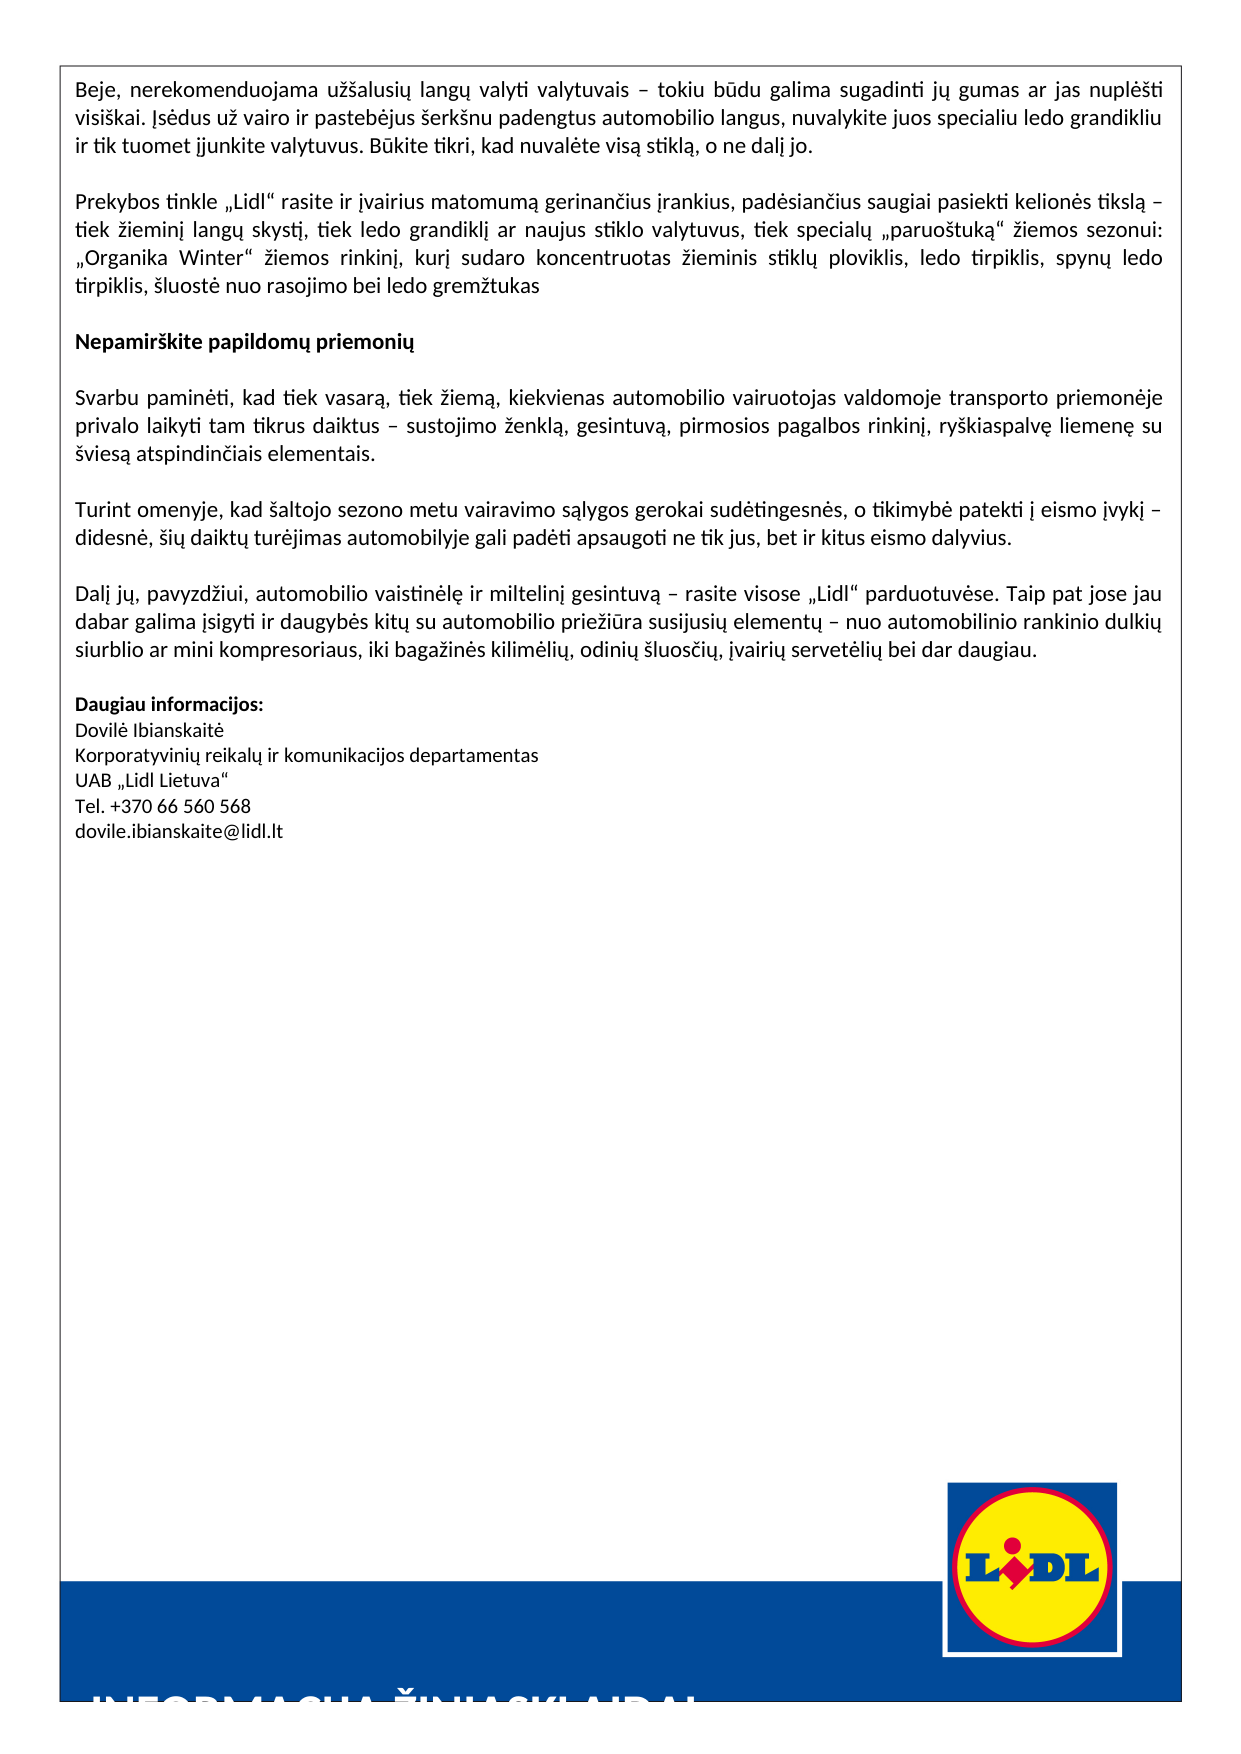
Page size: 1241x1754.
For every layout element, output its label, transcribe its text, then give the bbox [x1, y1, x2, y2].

text Dalį jų, pavyzdžiui, automobilio vaistinėlę ir miltelinį gesintuvą – rasite visose „Lidl“ parduotuvėse. Taip pat jose jau dabar galima įsigyti ir daugybės kitų su automobilio priežiūra susijusių elementų – nuo automobilinio rankinio dulkių siurblio ar mini kompresoriaus, iki bagažinės kilimėlių, odinių šluosčių, įvairių servetėlių bei dar daugiau. [75, 579, 1165, 663]
text Daugiau informacijos: Dovilė Ibianskaitė [75, 691, 1165, 742]
text Svarbu paminėti, kad tiek vasarą, tiek žiemą, kiekvienas automobilio vairuotojas valdomoje transporto priemonėje privalo laikyti tam tikrus daiktus – sustojimo ženklą, gesintuvą, pirmosios pagalbos rinkinį, ryškiaspalvę liemenę su šviesą atspindinčiais elementais. [75, 383, 1165, 467]
picture [0, 6, 1241, 1754]
text Prekybos tinkle „Lidl“ rasite ir įvairius matomumą gerinančius įrankius, padėsiančius saugiai pasiekti kelionės tikslą – tiek žieminį langų skystį, tiek ledo grandiklį ar naujus stiklo valytuvus, tiek specialų „paruoštuką“ žiemos sezonui: „Organika Winter“ žiemos rinkinį, kurį sudaro koncentruotas žieminis stiklų ploviklis, ledo tirpiklis, spynų ledo tirpiklis, šluostė nuo rasojimo bei ledo gremžtukas [75, 187, 1165, 299]
text Tel. +370 66 560 568 [75, 793, 1165, 818]
text Turint omenyje, kad šaltojo sezono metu vairavimo sąlygos gerokai sudėtingesnės, o tikimybė patekti į eismo įvykį – didesnė, šių daiktų turėjimas automobilyje gali padėti apsaugoti ne tik jus, bet ir kitus eismo dalyvius. [75, 495, 1165, 551]
text UAB „Lidl Lietuva“ [75, 768, 1165, 793]
text dovile.ibianskaite@lidl.lt [75, 818, 1165, 844]
text Beje, nerekomenduojama užšalusių langų valyti valytuvais – tokiu būdu galima sugadinti jų gumas ar jas nuplėšti visiškai. Įsėdus už vairo ir pastebėjus šerkšnu padengtus automobilio langus, nuvalykite juos specialiu ledo grandikliu ir tik tuomet įjunkite valytuvus. Būkite tikri, kad nuvalėte visą stiklą, o ne dalį jo. [75, 75, 1165, 159]
text Nepamirškite papildomų priemonių [75, 327, 1165, 355]
text Korporatyvinių reikalų ir komunikacijos departamentas [75, 742, 1165, 768]
